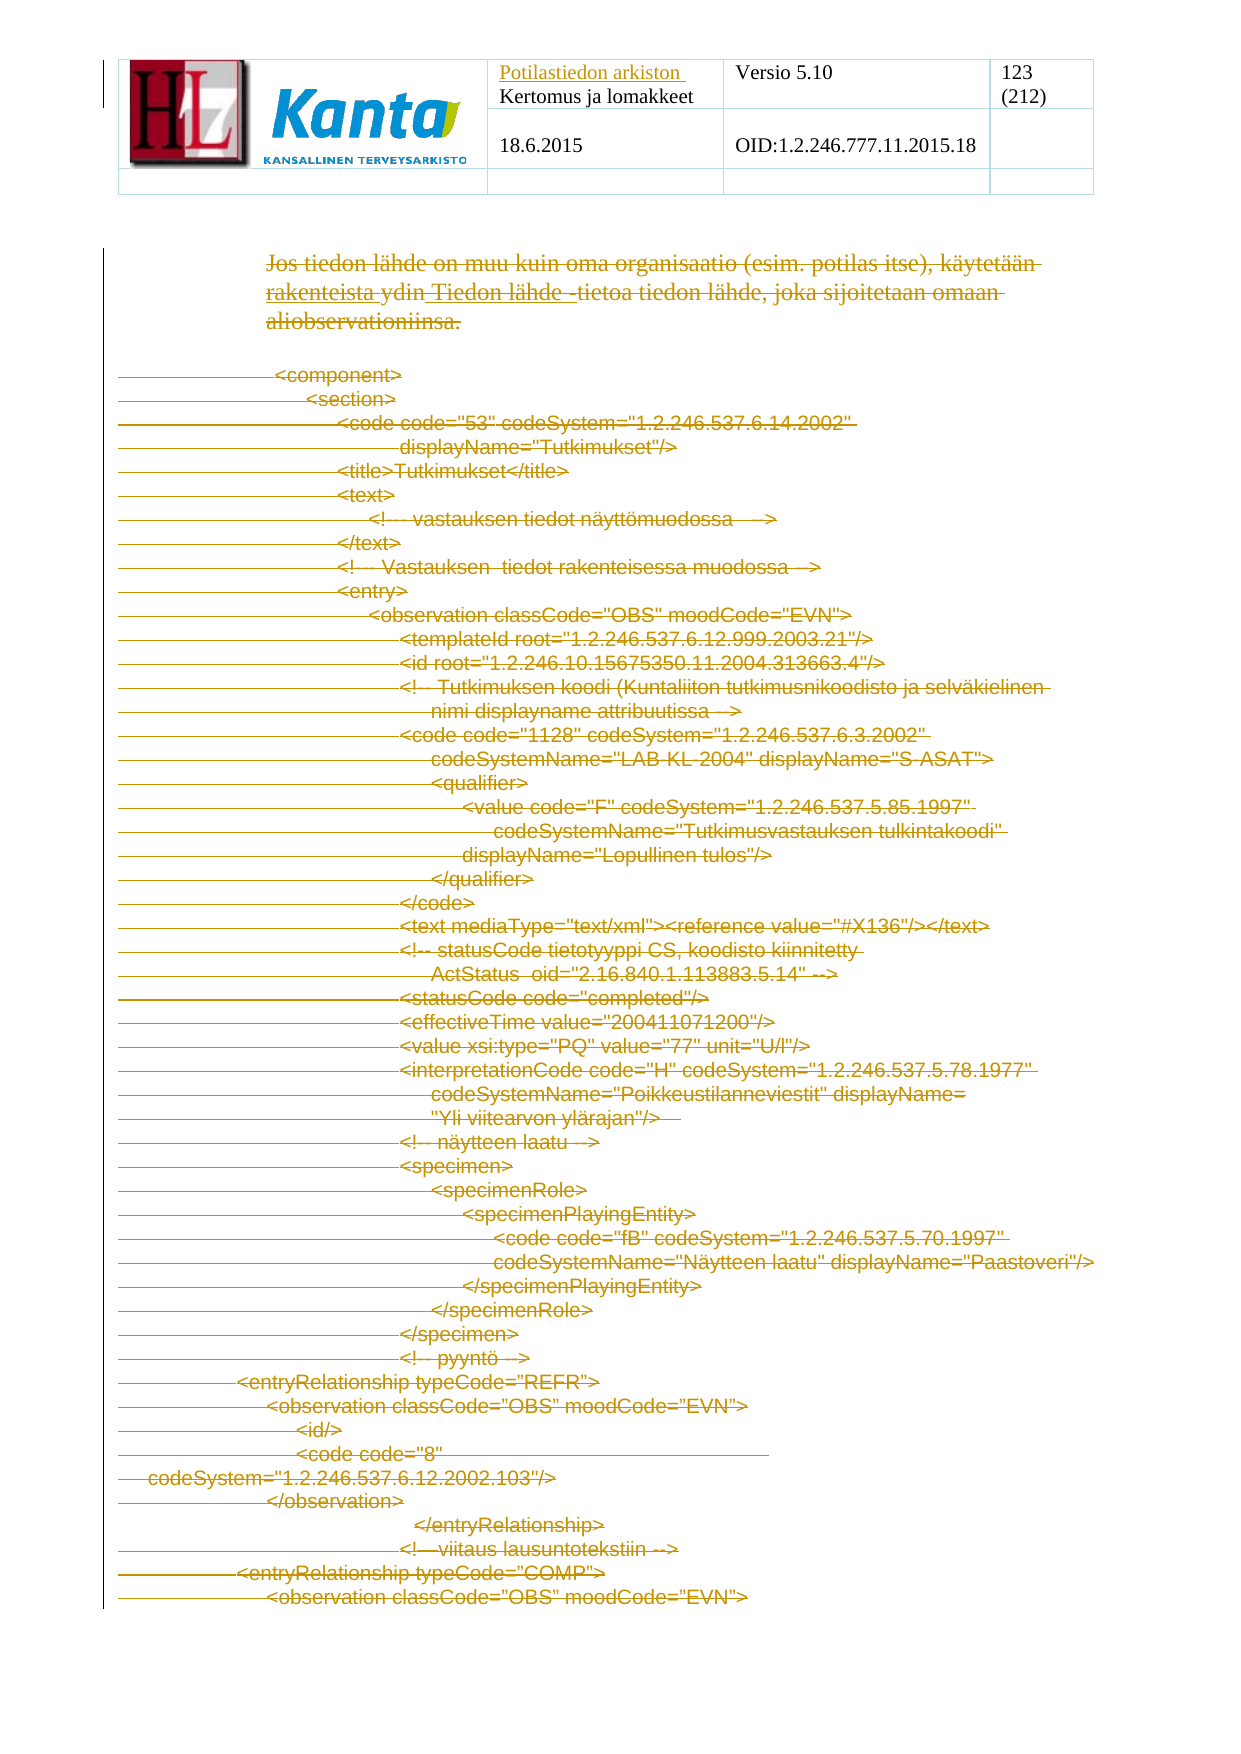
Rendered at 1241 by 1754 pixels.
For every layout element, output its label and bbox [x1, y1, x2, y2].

picture [264, 89, 467, 164]
picture [129, 60, 252, 169]
picture [290, 89, 304, 105]
